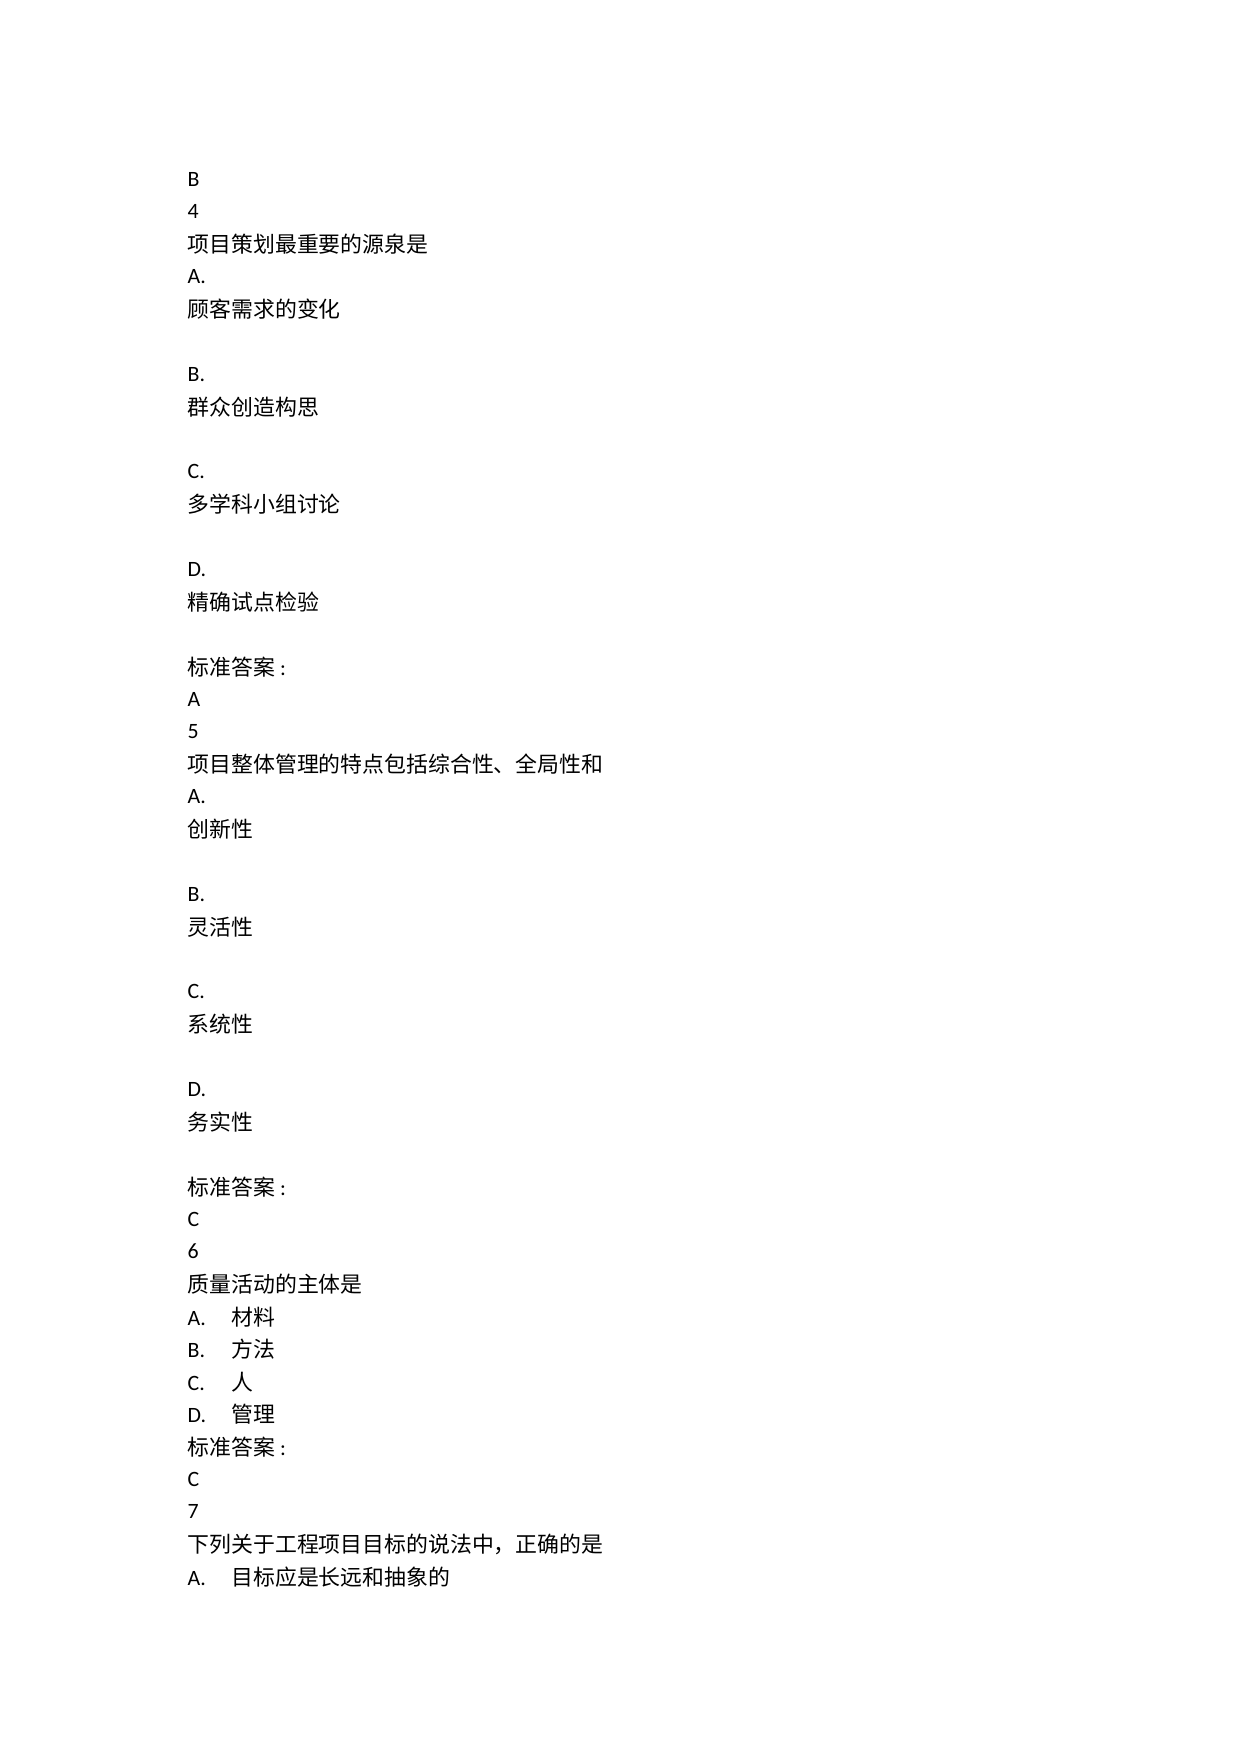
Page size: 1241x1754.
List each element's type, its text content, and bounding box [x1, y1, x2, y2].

text 标准答案 : [187, 649, 1053, 682]
text C. [187, 974, 1053, 1007]
text 群众创造构思 [187, 389, 1053, 422]
text B [187, 162, 1053, 194]
text A. 材料 [187, 1299, 1053, 1332]
text C [187, 1202, 1053, 1234]
text C. 人 [187, 1364, 1053, 1397]
text 创新性 [187, 812, 1053, 844]
text A [187, 682, 1053, 714]
text 务实性 [187, 1104, 1053, 1137]
text D. [187, 552, 1053, 584]
text 标准答案 : [187, 1169, 1053, 1202]
text D. 管理 [187, 1397, 1053, 1429]
text 灵活性 [187, 909, 1053, 942]
text 标准答案 : [187, 1429, 1053, 1462]
text B. [187, 877, 1053, 909]
text A. [187, 259, 1053, 292]
text C [187, 1462, 1053, 1494]
text 顾客需求的变化 [187, 292, 1053, 324]
text 下列关于工程项目目标的说法中，正确的是 [187, 1527, 1053, 1559]
text D. [187, 1072, 1053, 1104]
text 项目整体管理的特点包括综合性、全局性和 [187, 747, 1053, 779]
text C. [187, 454, 1053, 487]
text 精确试点检验 [187, 584, 1053, 617]
text 7 [187, 1494, 1053, 1527]
text 5 [187, 714, 1053, 747]
text A. 目标应是长远和抽象的 [187, 1559, 1053, 1592]
text 项目策划最重要的源泉是 [187, 227, 1053, 259]
text 质量活动的主体是 [187, 1267, 1053, 1299]
text 系统性 [187, 1007, 1053, 1039]
text A. [187, 779, 1053, 812]
text 6 [187, 1234, 1053, 1267]
text B. 方法 [187, 1332, 1053, 1364]
text B. [187, 357, 1053, 389]
text 多学科小组讨论 [187, 487, 1053, 519]
text 4 [187, 194, 1053, 227]
